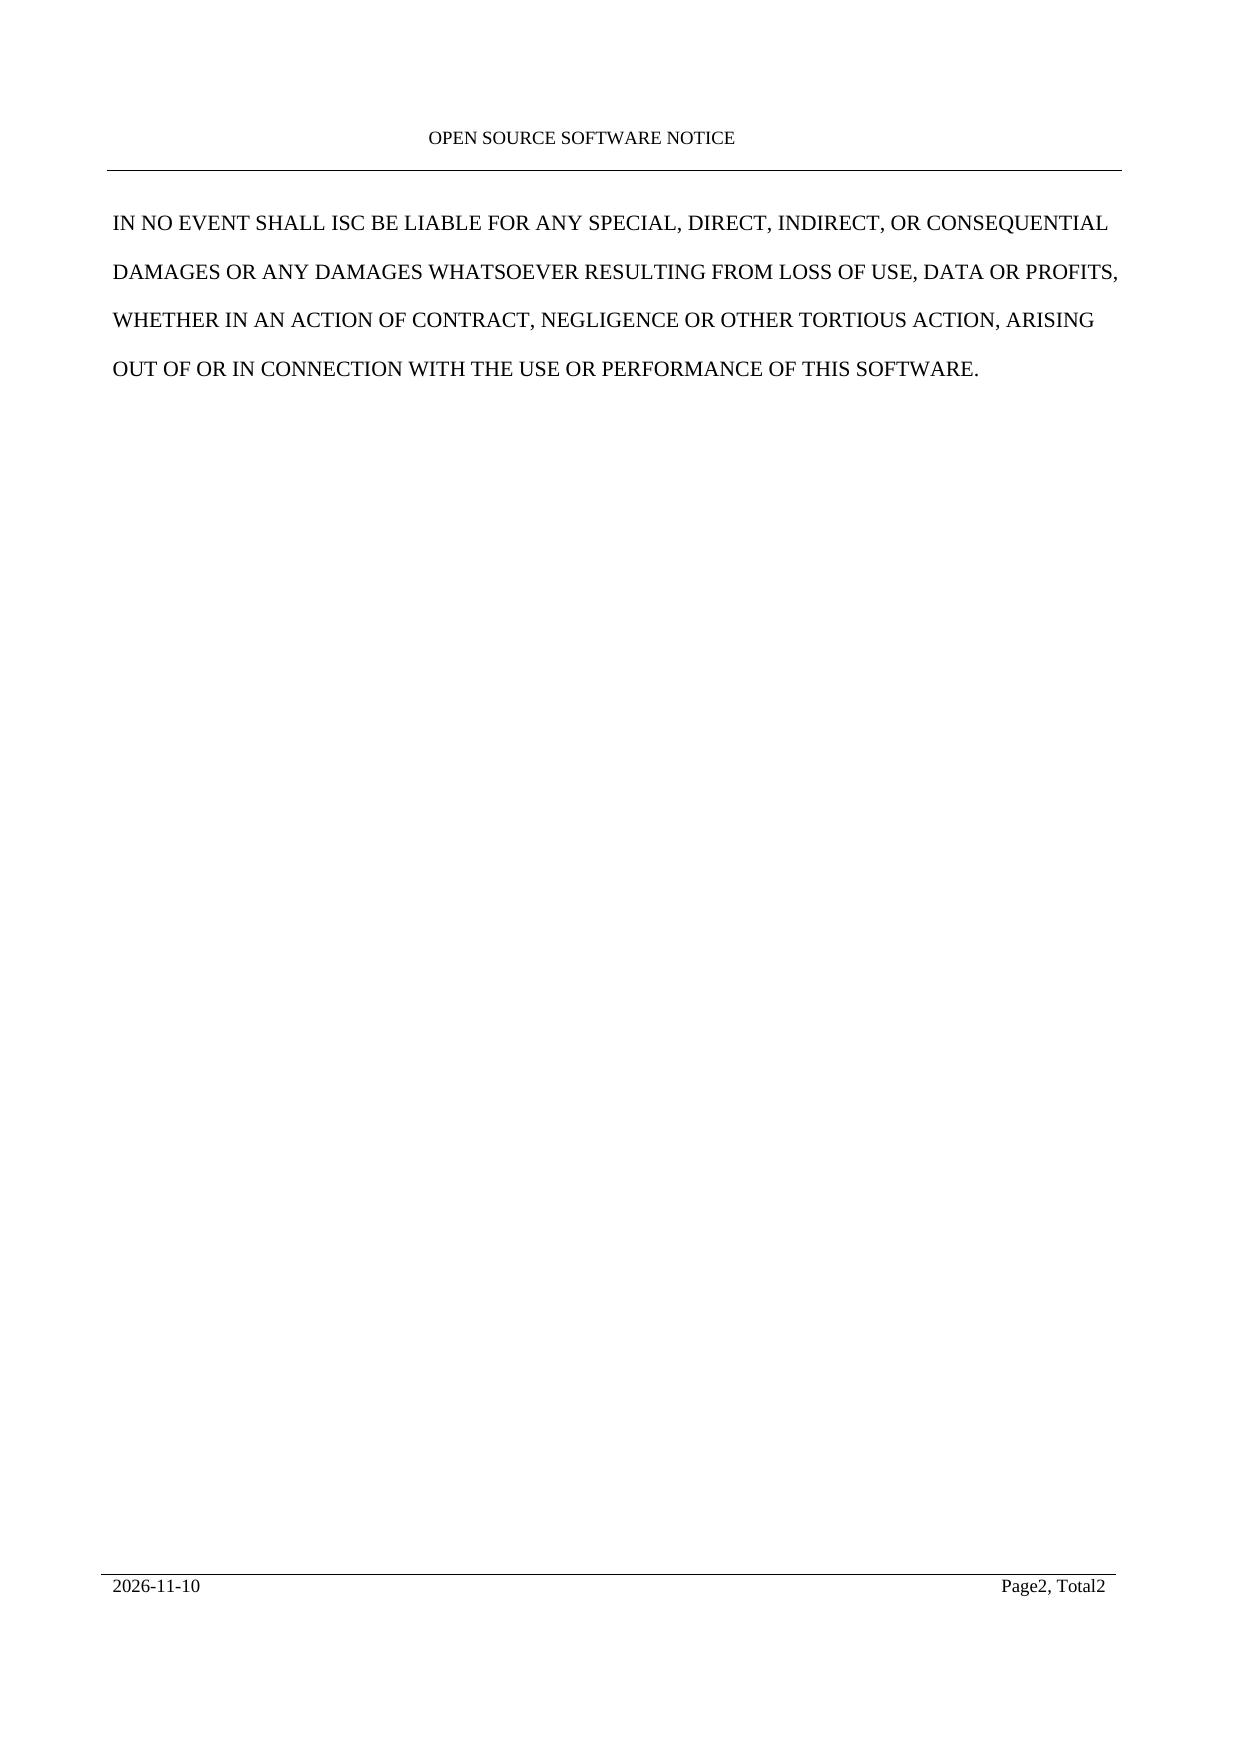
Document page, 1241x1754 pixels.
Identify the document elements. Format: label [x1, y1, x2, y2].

text [112, 206, 1128, 385]
